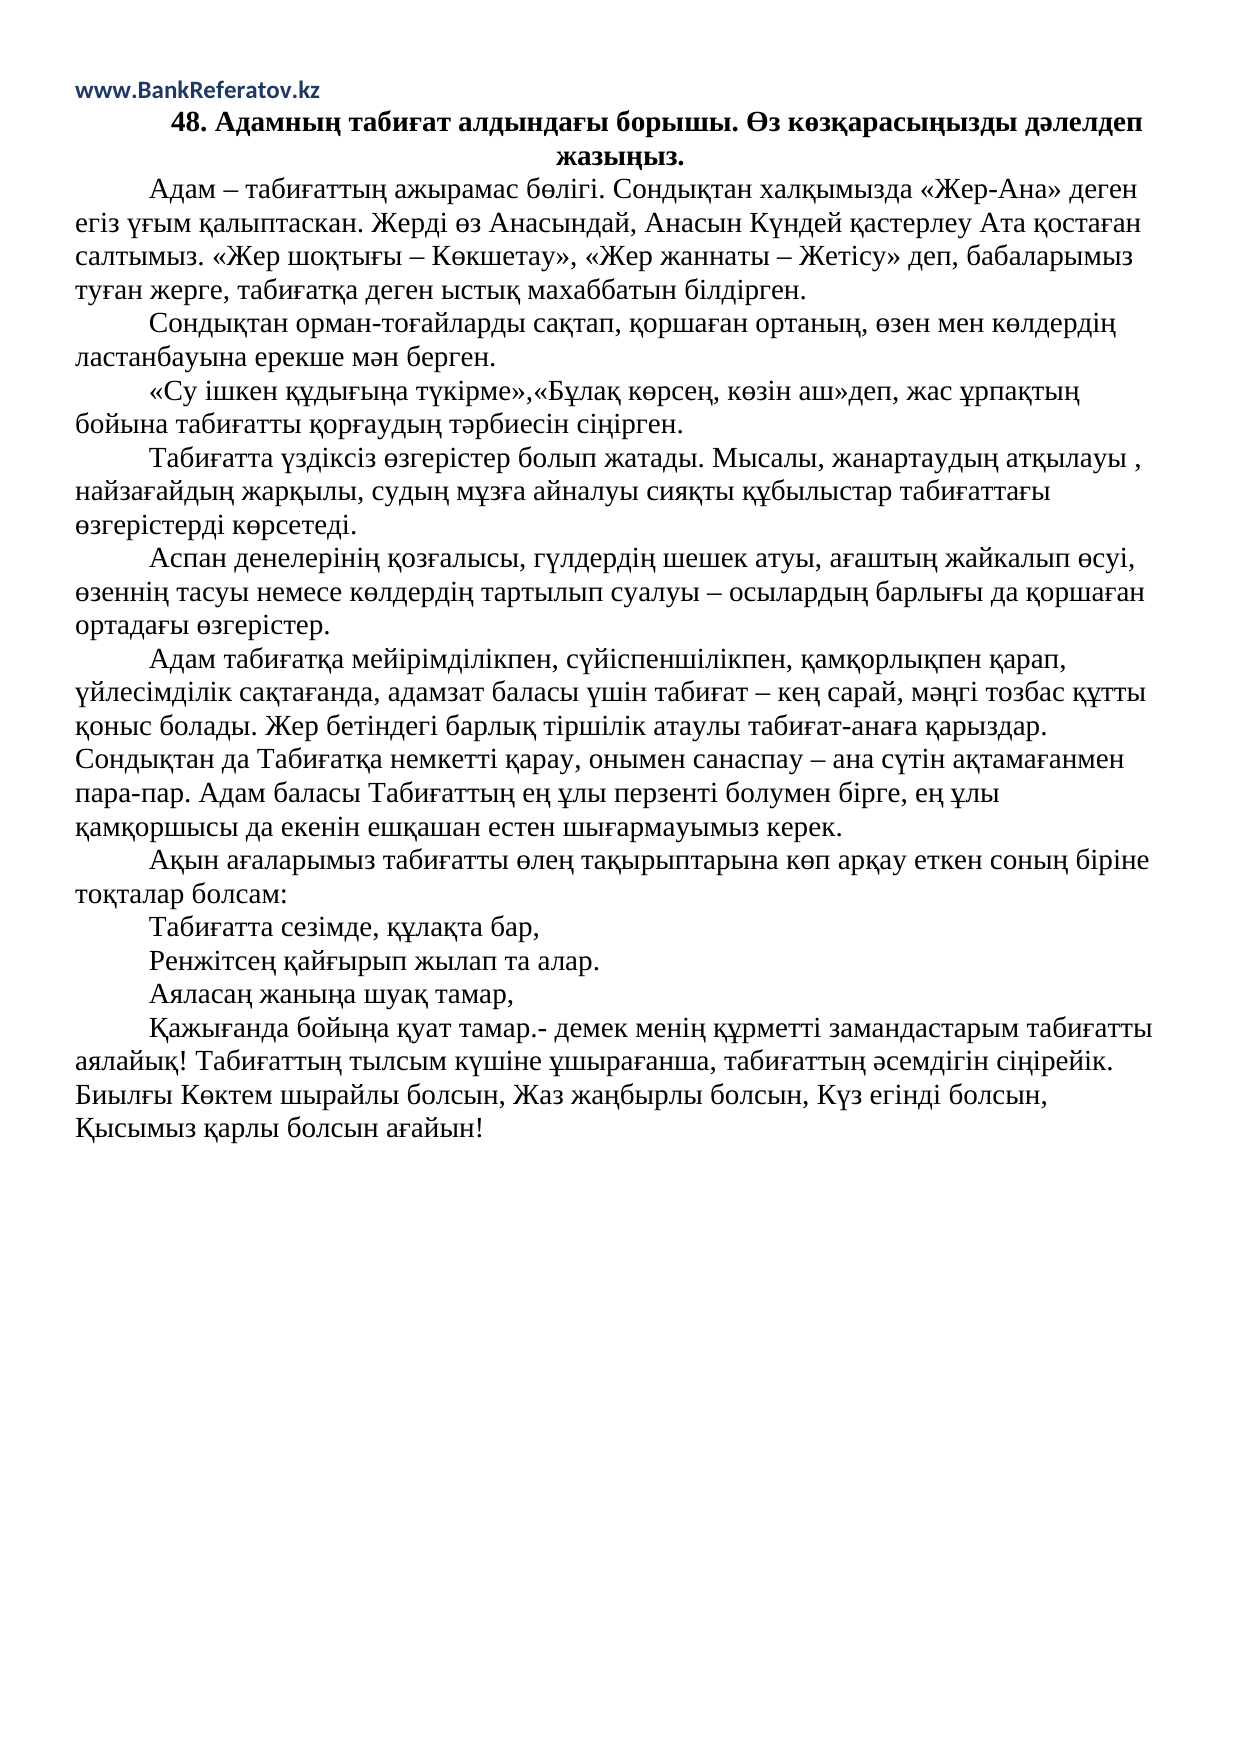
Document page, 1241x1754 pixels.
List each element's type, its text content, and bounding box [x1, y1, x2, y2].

text Қажығанда бойыңа қуат тамар.- демек менің құрметті замандастарым табиғатты аялайық! Табиғаттың тылсым күшіне ұшырағанша, табиғаттың әсемдігін сіңірейік. Биылғы Көктем шырайлы болсын, Жаз жаңбырлы болсын, Күз егінді болсын, Қысымыз қарлы болсын ағайын! [75, 1010, 1165, 1144]
text Табиғатта үздіксіз өзгерістер болып жатады. Мысалы, жанартаудың атқылауы , найзағайдың жарқылы, судың мұзға айналуы сияқты құбылыстар табиғаттағы өзгерістерді көрсетеді. [75, 440, 1165, 540]
text Аяласаң жаныңа шуақ тамар, [75, 976, 1165, 1010]
text Аспан денелерінің қозғалысы, гүлдердің шешек атуы, ағаштың жайкалып өсуі, өзеннің тасуы немесе көлдердің тартылып суалуы – осылардың барлығы да қоршаған ортадағы өзгерістер. [75, 540, 1165, 641]
text Ренжітсең қайғырып жылап та алар. [75, 943, 1165, 976]
text Сондықтан орман-тоғайларды сақтап, қоршаған ортаның, өзен мен көлдердің ластанбауына ерекше мән берген. [75, 306, 1165, 373]
text Адам табиғатқа мейірімділікпен, сүйіспеншілікпен, қамқорлықпен қарап, үйлесімділік сақтағанда, адамзат баласы үшін табиғат – кең сарай, мәңгі тозбас құтты қоныс болады. Жер бетіндегі барлық тіршілік атаулы табиғат-анаға қарыздар. Сондықтан да Табиғатқа немкетті қарау, онымен санаспау – ана сүтін ақтамағанмен пара-пар. Адам баласы Табиғаттың ең ұлы перзенті болумен бірге, ең ұлы қамқоршысы да екенін ешқашан естен шығармауымыз керек. [75, 641, 1165, 842]
text Табиғатта сезімде, құлақта бар, [75, 909, 1165, 943]
text «Су ішкен құдығыңа түкірме»,«Бұлақ көрсең, көзін аш»деп, жас ұрпақтың бойына табиғатты қорғаудың тәрбиесін сіңірген. [75, 373, 1165, 440]
text 48. Адамның табиғат алдындағы борышы. Өз көзқарасыңызды дәлелдеп жазыңыз. [75, 104, 1165, 171]
text Ақын ағаларымыз табиғатты өлең тақырыптарына көп арқау еткен соның біріне тоқталар болсам: [75, 842, 1165, 909]
text Адам – табиғаттың ажырамас бөлігі. Сондықтан халқымызда «Жер-Ана» деген егіз үғым қалыптаскан. Жерді өз Анасындай, Анасын Күндей қастерлеу Ата қостаған салтымыз. «Жер шоқтығы – Көкшетау», «Жер жаннаты – Жетісу» деп, бабаларымыз туған жерге, табиғатқа деген ыстық махаббатын білдірген. [75, 171, 1165, 306]
